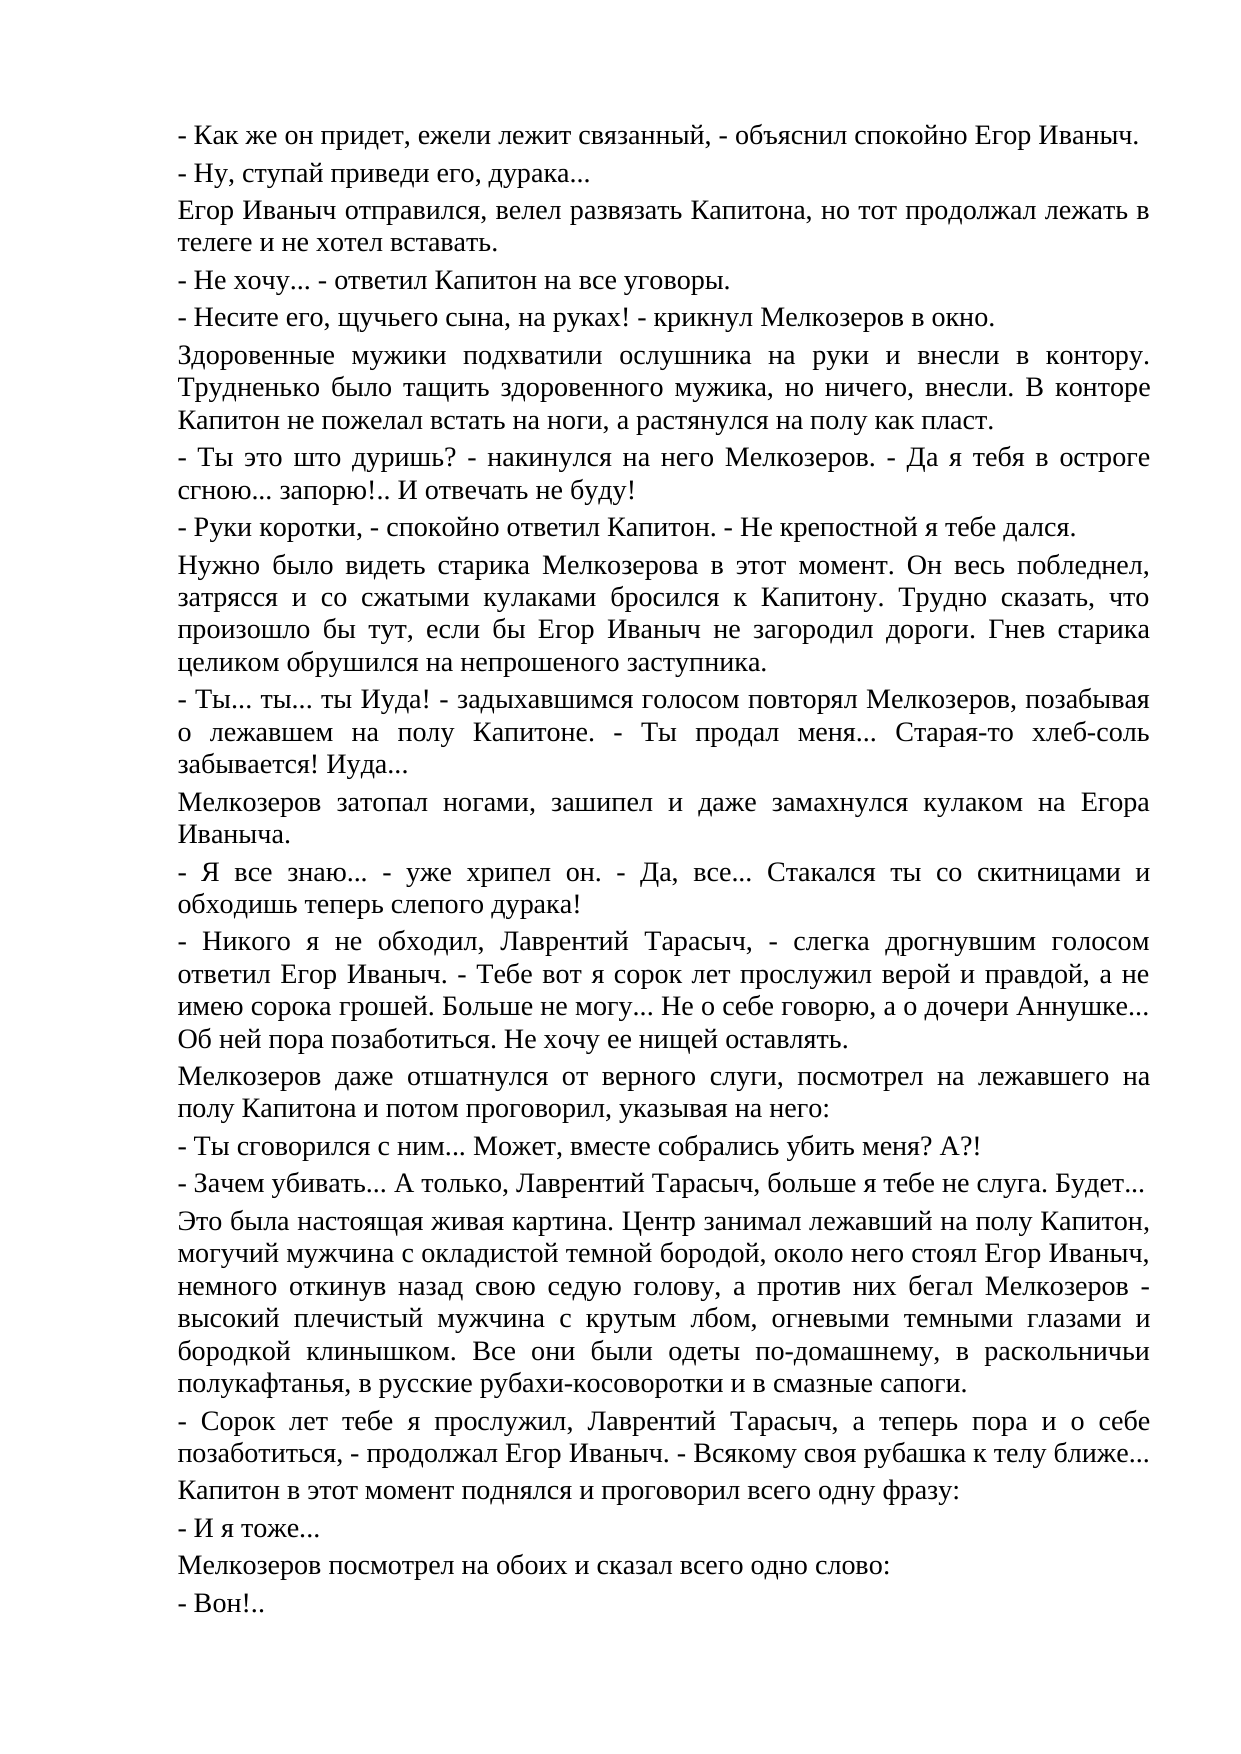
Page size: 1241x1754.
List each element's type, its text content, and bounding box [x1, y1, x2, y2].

text - Сорок лет тебе я прослужил, Лаврентий Тарасыч, а теперь пора и о себе позаботиться, - продолжал Егор Иваныч. - Всякому своя рубашка к телу ближе... [177, 1403, 1152, 1468]
text Мелкозеров даже отшатнулся от верного слуги, посмотрел на лежавшего на полу Капитона и потом проговорил, указывая на него: [177, 1059, 1152, 1124]
text - И я тоже... [177, 1511, 1152, 1543]
text Егор Иваныч отправился, велел развязать Капитона, но тот продолжал лежать в телеге и не хотел вставать. [177, 193, 1152, 258]
text - Вон!.. [177, 1586, 1152, 1618]
text - Зачем убивать... А только, Лаврентий Тарасыч, больше я тебе не слуга. Будет... [177, 1167, 1152, 1199]
text Нужно было видеть старика Мелкозерова в этот момент. Он весь побледнел, затрясся и со сжатыми кулаками бросился к Капитону. Трудно сказать, что произошло бы тут, если бы Егор Иваныч не загородил дороги. Гнев старика целиком обрушился на непрошеного заступника. [177, 548, 1152, 677]
text Мелкозеров посмотрел на обоих и сказал всего одно слово: [177, 1548, 1152, 1581]
text Это была настоящая живая картина. Центр занимал лежавший на полу Капитон, могучий мужчина с окладистой темной бородой, около него стоял Егор Иваныч, немного откинув назад свою седую голову, а против них бегал Мелкозеров - высокий плечистый мужчина с крутым лбом, огневыми темными глазами и бородкой клинышком. Все они были одеты по-домашнему, в раскольничьи полукафтанья, в русские рубахи-косоворотки и в смазные сапоги. [177, 1204, 1152, 1398]
text - Как же он придет, ежели лежит связанный, - объяснил спокойно Егор Иваныч. [177, 118, 1152, 151]
text - Руки коротки, - спокойно ответил Капитон. - Не крепостной я тебе дался. [177, 510, 1152, 543]
text - Ты это што дуришь? - накинулся на него Мелкозеров. - Да я тебя в остроге сгною... запорю!.. И отвечать не буду! [177, 440, 1152, 505]
text - Ну, ступай приведи его, дурака... [177, 156, 1152, 188]
text Мелкозеров затопал ногами, зашипел и даже замахнулся кулаком на Егора Иваныча. [177, 785, 1152, 849]
text - Я все знаю... - уже хрипел он. - Да, все... Стакался ты со скитницами и обходишь теперь слепого дурака! [177, 854, 1152, 919]
text - Несите его, щучьего сына, на руках! - крикнул Мелкозеров в окно. [177, 301, 1152, 333]
text Капитон в этот момент поднялся и проговорил всего одну фразу: [177, 1473, 1152, 1506]
text - Не хочу... - ответил Капитон на все уговоры. [177, 263, 1152, 295]
text - Ты... ты... ты Иуда! - задыхавшимся голосом повторял Мелкозеров, позабывая о лежавшем на полу Капитоне. - Ты продал меня... Старая-то хлеб-соль забывается! Иуда... [177, 682, 1152, 779]
text Здоровенные мужики подхватили ослушника на руки и внесли в контору. Трудненько было тащить здоровенного мужика, но ничего, внесли. В конторе Капитон не пожелал встать на ноги, а растянулся на полу как пласт. [177, 338, 1152, 435]
text - Ты сговорился с ним... Может, вместе собрались убить меня? А?! [177, 1129, 1152, 1161]
text - Никого я не обходил, Лаврентий Тарасыч, - слегка дрогнувшим голосом ответил Егор Иваныч. - Тебе вот я сорок лет прослужил верой и правдой, а не имею сорока грошей. Больше не могу... Не о себе говорю, а о дочери Аннушке... Об ней пора позаботиться. Не хочу ее нищей оставлять. [177, 924, 1152, 1054]
